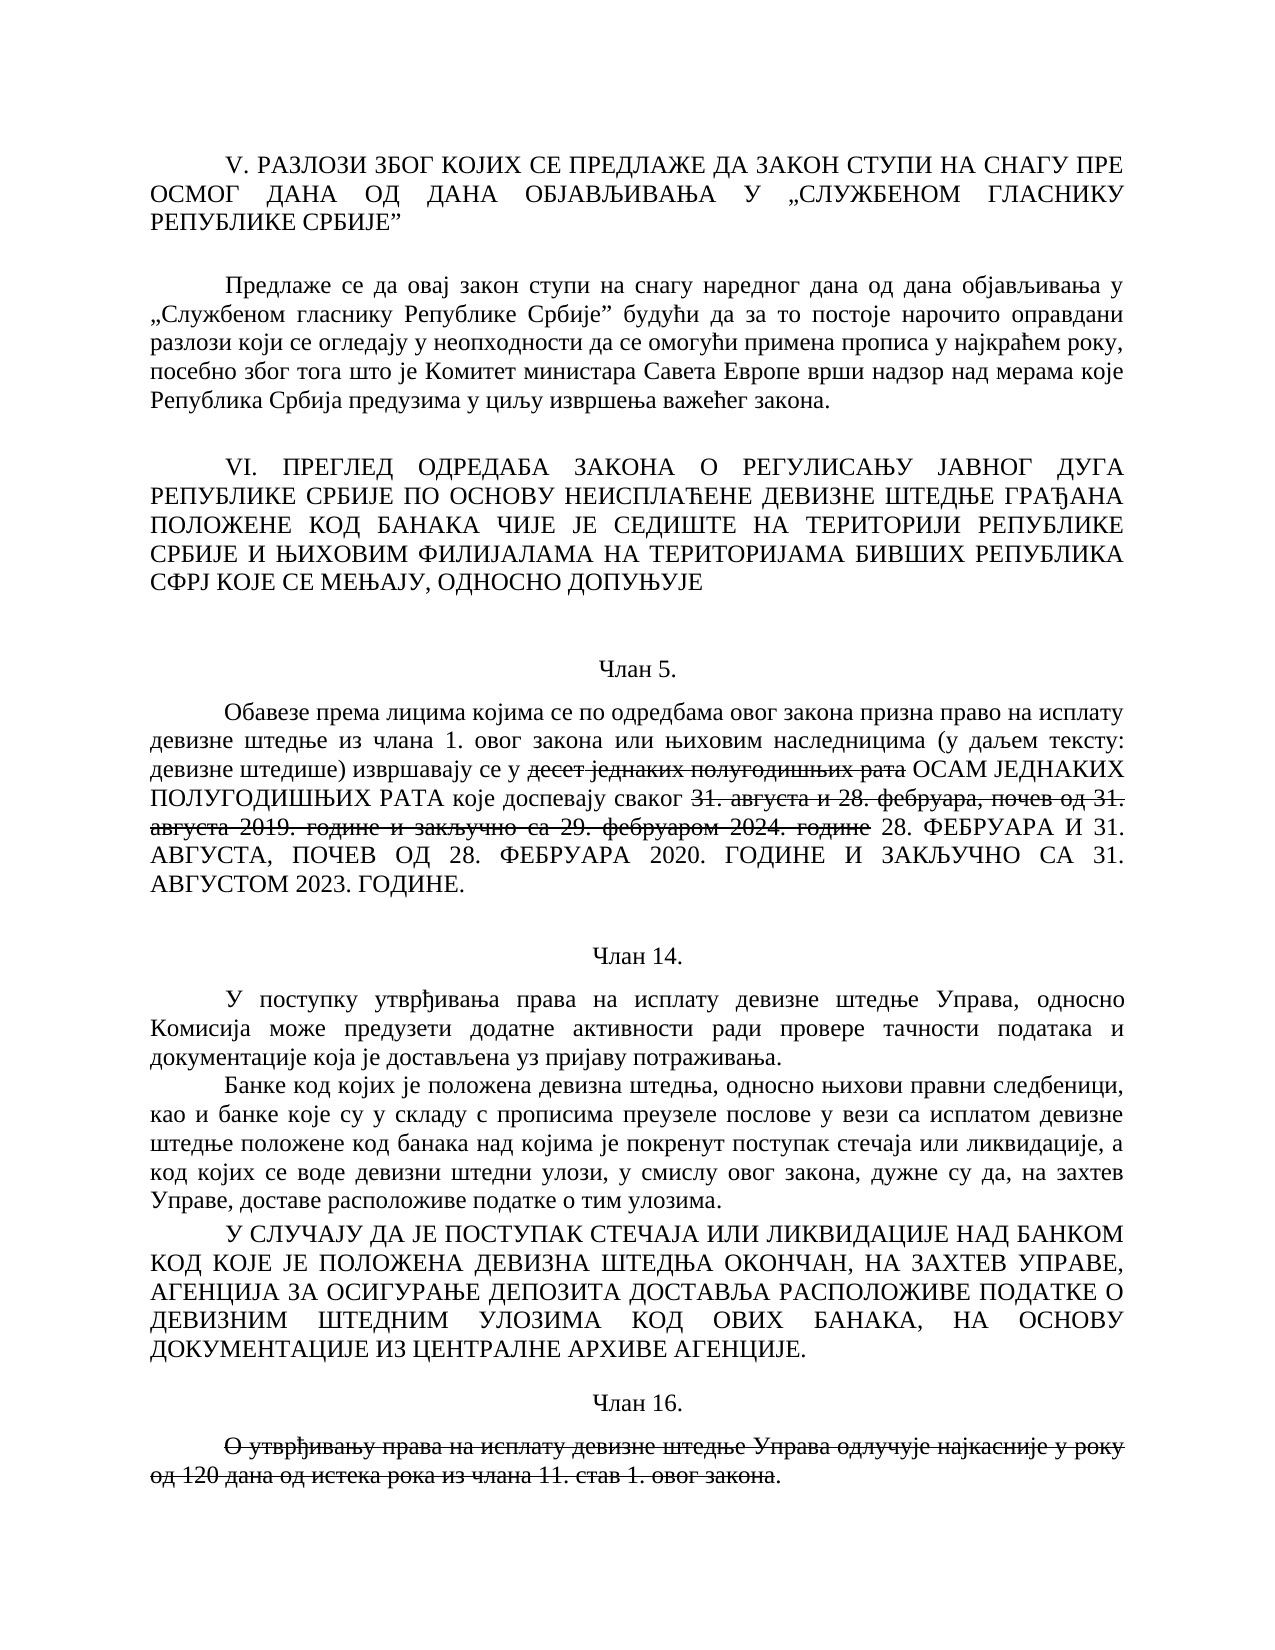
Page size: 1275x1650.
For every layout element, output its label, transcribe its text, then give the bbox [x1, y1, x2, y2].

text У СЛУЧАЈУ ДА ЈЕ ПОСТУПАК СТЕЧАЈА ИЛИ ЛИКВИДАЦИЈЕ НАД БАНКОМ КОД КОЈЕ ЈЕ ПОЛОЖЕНА ДЕВИЗНА ШТЕДЊА ОКОНЧАН, НА ЗАХТЕВ УПРАВЕ, АГЕНЦИЈА ЗА ОСИГУРАЊЕ ДЕПОЗИТА ДОСТАВЉА РАСПОЛОЖИВЕ ПОДАТКЕ О ДЕВИЗНИМ ШТЕДНИМ УЛОЗИМА КОД ОВИХ БАНАКА, НА ОСНОВУ ДОКУМЕНТАЦИЈЕ ИЗ ЦЕНТРАЛНЕ АРХИВЕ АГЕНЦИЈЕ. [150, 1219, 1125, 1363]
text Члан 14. [150, 941, 1125, 970]
text У поступку утврђивања права на исплату девизне штедње Управа, односно Комисија може предузети додатне активности ради провере тачности података и документације која је достављена уз пријаву потраживања. [150, 984, 1125, 1071]
text Обавезе према лицима којима се по одредбама овог закона призна право на исплату девизне штедње из члана 1. овог закона или њиховим наследницима (у даљем тексту: девизне штедише) извршавају се у десет једнаких полугодишњих рата ОСАМ ЈЕДНАКИХ ПОЛУГОДИШЊИХ РАТА које доспевају сваког 31. августа и 28. фебруара, почев од 31. августа 2019. године и закључно са 29. фебруаром 2024. године 28. ФЕБРУАРА И 31. АВГУСТА, ПОЧЕВ ОД 28. ФЕБРУАРА 2020. ГОДИНЕ И ЗАКЉУЧНО СА 31. АВГУСТОМ 2023. ГОДИНЕ. [150, 697, 1125, 898]
text О утврђивању права на исплату девизне штедње Управа одлучује најкасније у року од 120 дана од истека рока из члана 11. став 1. овог закона. [150, 1431, 1125, 1489]
text VI. ПРЕГЛЕД ОДРЕДАБА ЗАКОНА О РЕГУЛИСАЊУ ЈАВНОГ ДУГА РЕПУБЛИКЕ СРБИЈЕ ПО ОСНОВУ НЕИСПЛАЋЕНЕ ДЕВИЗНЕ ШТЕДЊЕ ГРАЂАНА ПОЛОЖЕНЕ КОД БАНАКА ЧИЈЕ ЈЕ СЕДИШТЕ НА ТЕРИТОРИЈИ РЕПУБЛИКЕ СРБИЈЕ И ЊИХОВИМ ФИЛИЈАЛАМА НА ТЕРИТОРИЈАМА БИВШИХ РЕПУБЛИКА СФРЈ КОЈЕ СЕ МЕЊАЈУ, ОДНОСНО ДОПУЊУЈЕ [150, 452, 1125, 596]
text Банке код којих је положена девизна штедња, односно њихови правни следбеници, као и банке које су у складу с прописима преузеле послове у вези са исплатом девизне штедње положене код банака над којима је покренут поступак стечаја или ликвидације, а код којих се воде девизни штедни улози, у смислу овог закона, дужне су да, на захтев Управе, доставе расположиве податке о тим улозима. [150, 1071, 1125, 1214]
text V. РАЗЛОЗИ ЗБОГ КОЈИХ СЕ ПРЕДЛАЖЕ ДА ЗАКОН СТУПИ НА СНАГУ ПРЕ ОСМОГ ДАНА ОД ДАНА ОБЈАВЉИВАЊА У „СЛУЖБЕНОМ ГЛАСНИКУ РЕПУБЛИКЕ СРБИЈЕˮ [150, 150, 1125, 236]
text Предлаже се да овај закон ступи на снагу наредног дана од дана објављивања у „Службеном гласнику Републике Србијеˮ будући да за то постоје нарочито оправдани разлози који се огледају у неопходности да се омогући примена прописа у најкраћем року, посебно због тога што је Комитет министара Савета Европе врши надзор над мерама које Република Србија предузима у циљу извршења важећег закона. [150, 270, 1125, 414]
text Члан 16. [150, 1388, 1125, 1417]
text Члан 5. [150, 654, 1125, 682]
